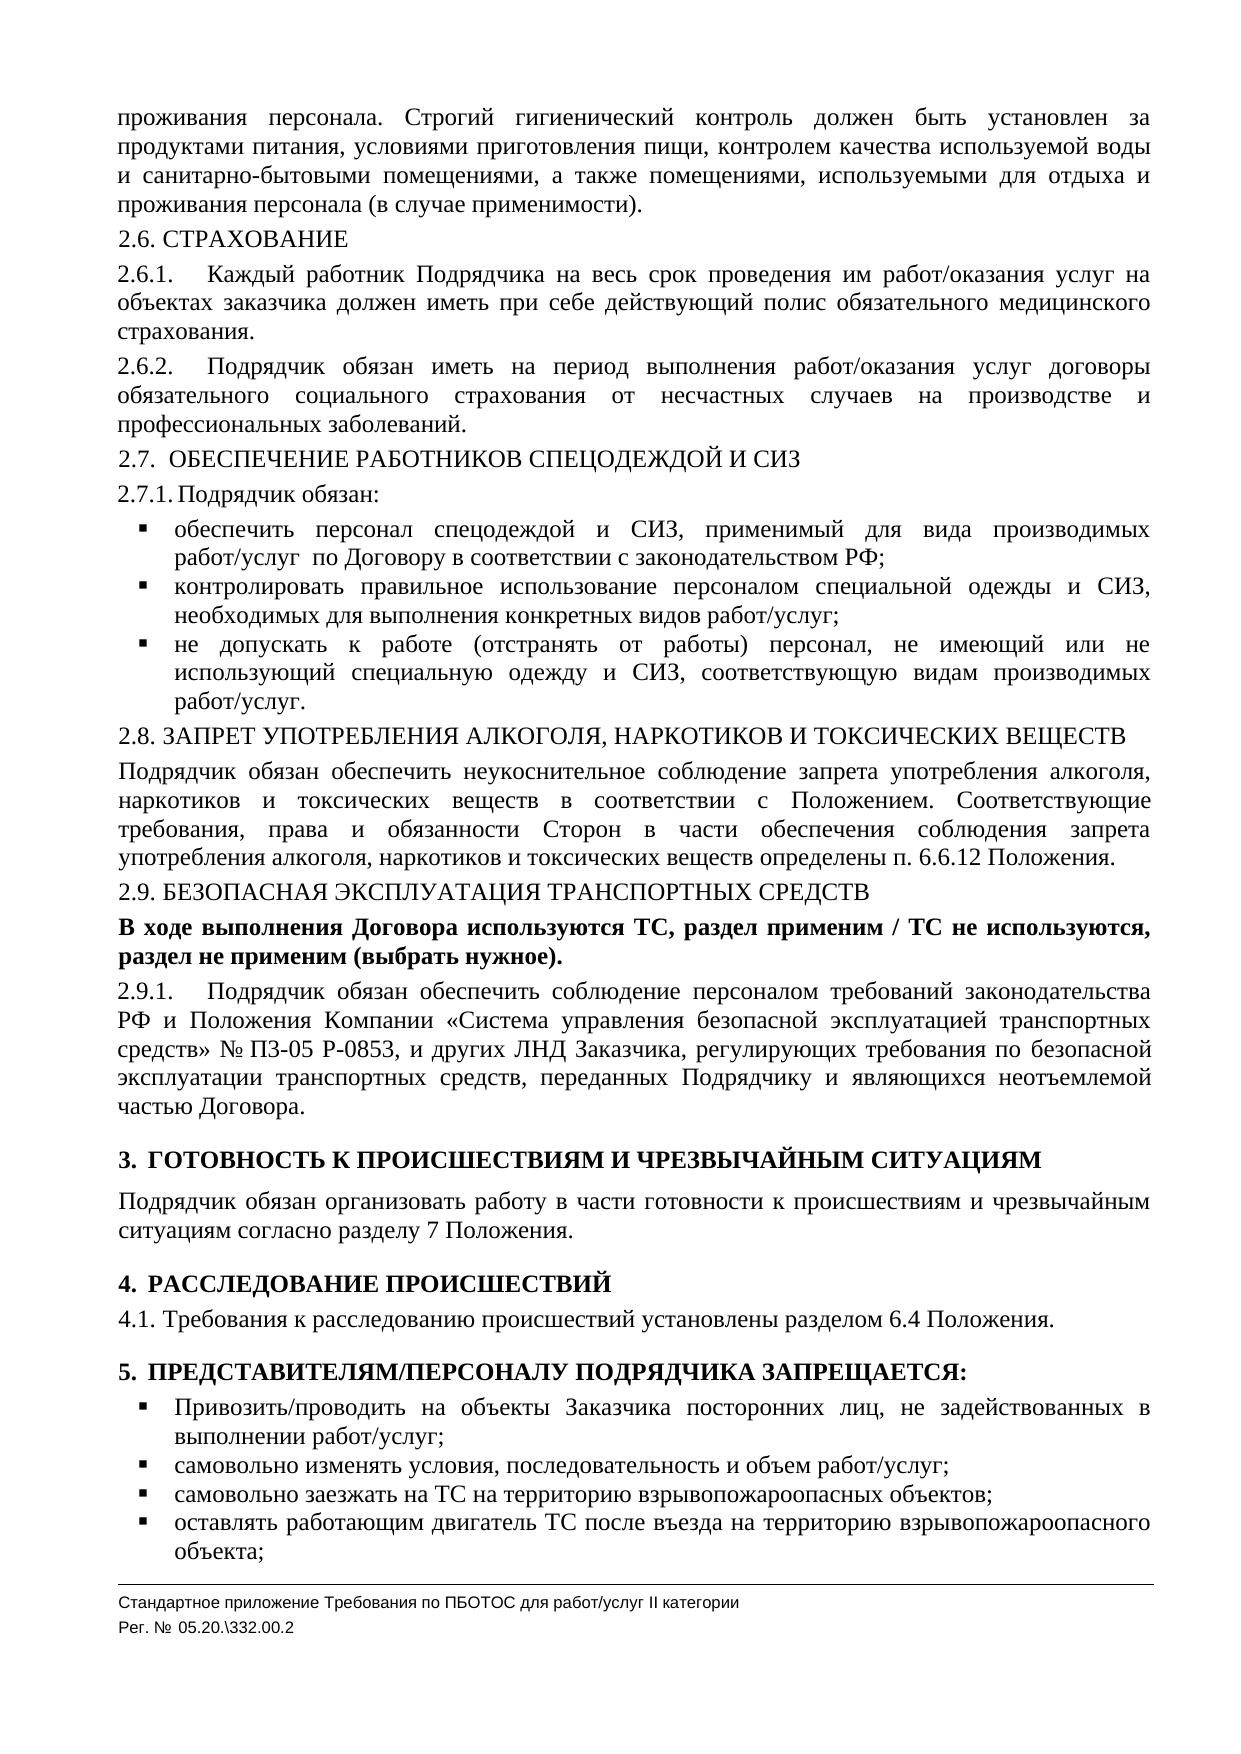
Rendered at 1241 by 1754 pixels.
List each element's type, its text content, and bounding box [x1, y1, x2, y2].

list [117, 102, 1152, 217]
text В ходе выполнения Договора используются ТС, раздел применим / ТС не используются, раздел не применим (выбрать нужное). [118, 912, 1152, 970]
list ОБЕСПЕЧЕНИЕ РАБОТНИКОВ СПЕЦОДЕЖДОЙ И СИЗ [118, 444, 1152, 472]
list Каждый работник Подрядчика на весь срок проведения им работ/оказания услуг на объектах заказчика должен иметь при себе действующий полис обязательного медицинского страхования. [117, 259, 1152, 345]
list обеспечить персонал спецодеждой и СИЗ, применимый для вида производимых работ/услуг по Договору в соответствии с законодательством РФ; [137, 514, 1152, 571]
list Привозить/проводить на объекты Заказчика посторонних лиц, не задействованных в выполнении работ/услуг; [137, 1392, 1152, 1450]
list Подрядчик обязан: [117, 479, 1152, 507]
list РАССЛЕДОВАНИЕ ПРОИСШЕСТВИЙ [118, 1269, 1152, 1297]
list Подрядчик обязан обеспечить соблюдение персоналом требований законодательства РФ и Положения Компании «Система управления безопасной эксплуатацией транспортных средств» № П3-05 Р-0853, и других ЛНД Заказчика, регулирующих требования по безопасной эксплуатации транспортных средств, переданных Подрядчику и являющихся неотъемлемой частью Договора. [117, 976, 1152, 1120]
list БЕЗОПАСНАЯ ЭКСПЛУАТАЦИЯ ТРАНСПОРТНЫХ СРЕДСТВ [118, 877, 1152, 906]
list самовольно изменять условия, последовательность и объем работ/услуг; [137, 1450, 1152, 1479]
list не допускать к работе (отстранять от работы) персонал, не имеющий или не использующий специальную одежду и СИЗ, соответствующую видам производимых работ/услуг. [137, 629, 1152, 715]
list ЗАПРЕТ УПОТРЕБЛЕНИЯ АЛКОГОЛЯ, НАРКОТИКОВ И ТОКСИЧЕСКИХ ВЕЩЕСТВ [118, 721, 1152, 750]
list оставлять работающим двигатель ТС после въезда на территорию взрывопожароопасного объекта; [137, 1507, 1152, 1565]
list Подрядчик обязан иметь на период выполнения работ/оказания услуг договоры обязательного социального страхования от несчастных случаев на производстве и профессиональных заболеваний. [117, 351, 1152, 437]
text Подрядчик обязан организовать работу в части готовности к происшествиям и чрезвычайным ситуациям согласно разделу 7 Положения. [118, 1186, 1152, 1244]
list ПРЕДСТАВИТЕЛЯМ/ПЕРСОНАЛУ ПОДРЯДЧИКА ЗАПРЕЩАЕТСЯ: [118, 1357, 1152, 1386]
list Подрядчик обязан обеспечить неукоснительное соблюдение запрета употребления алкоголя, наркотиков и токсических веществ в соответствии с Положением. Соответствующие требования, права и обязанности Сторон в части обеспечения соблюдения запрета употребления алкоголя, наркотиков и токсических веществ определены п. 6.6.12 Положения. [118, 756, 1152, 871]
list Требования к расследованию происшествий установлены разделом 6.4 Положения. [118, 1304, 1152, 1332]
list СТРАХОВАНИЕ [118, 224, 1152, 252]
list самовольно заезжать на ТС на территорию взрывопожароопасных объектов; [137, 1479, 1152, 1507]
list контролировать правильное использование персоналом специальной одежды и СИЗ, необходимых для выполнения конкретных видов работ/услуг; [137, 571, 1152, 629]
list ГОТОВНОСТЬ К ПРОИСШЕСТВИЯМ И ЧРЕЗВЫЧАЙНЫМ СИТУАЦИЯМ [118, 1145, 1152, 1174]
